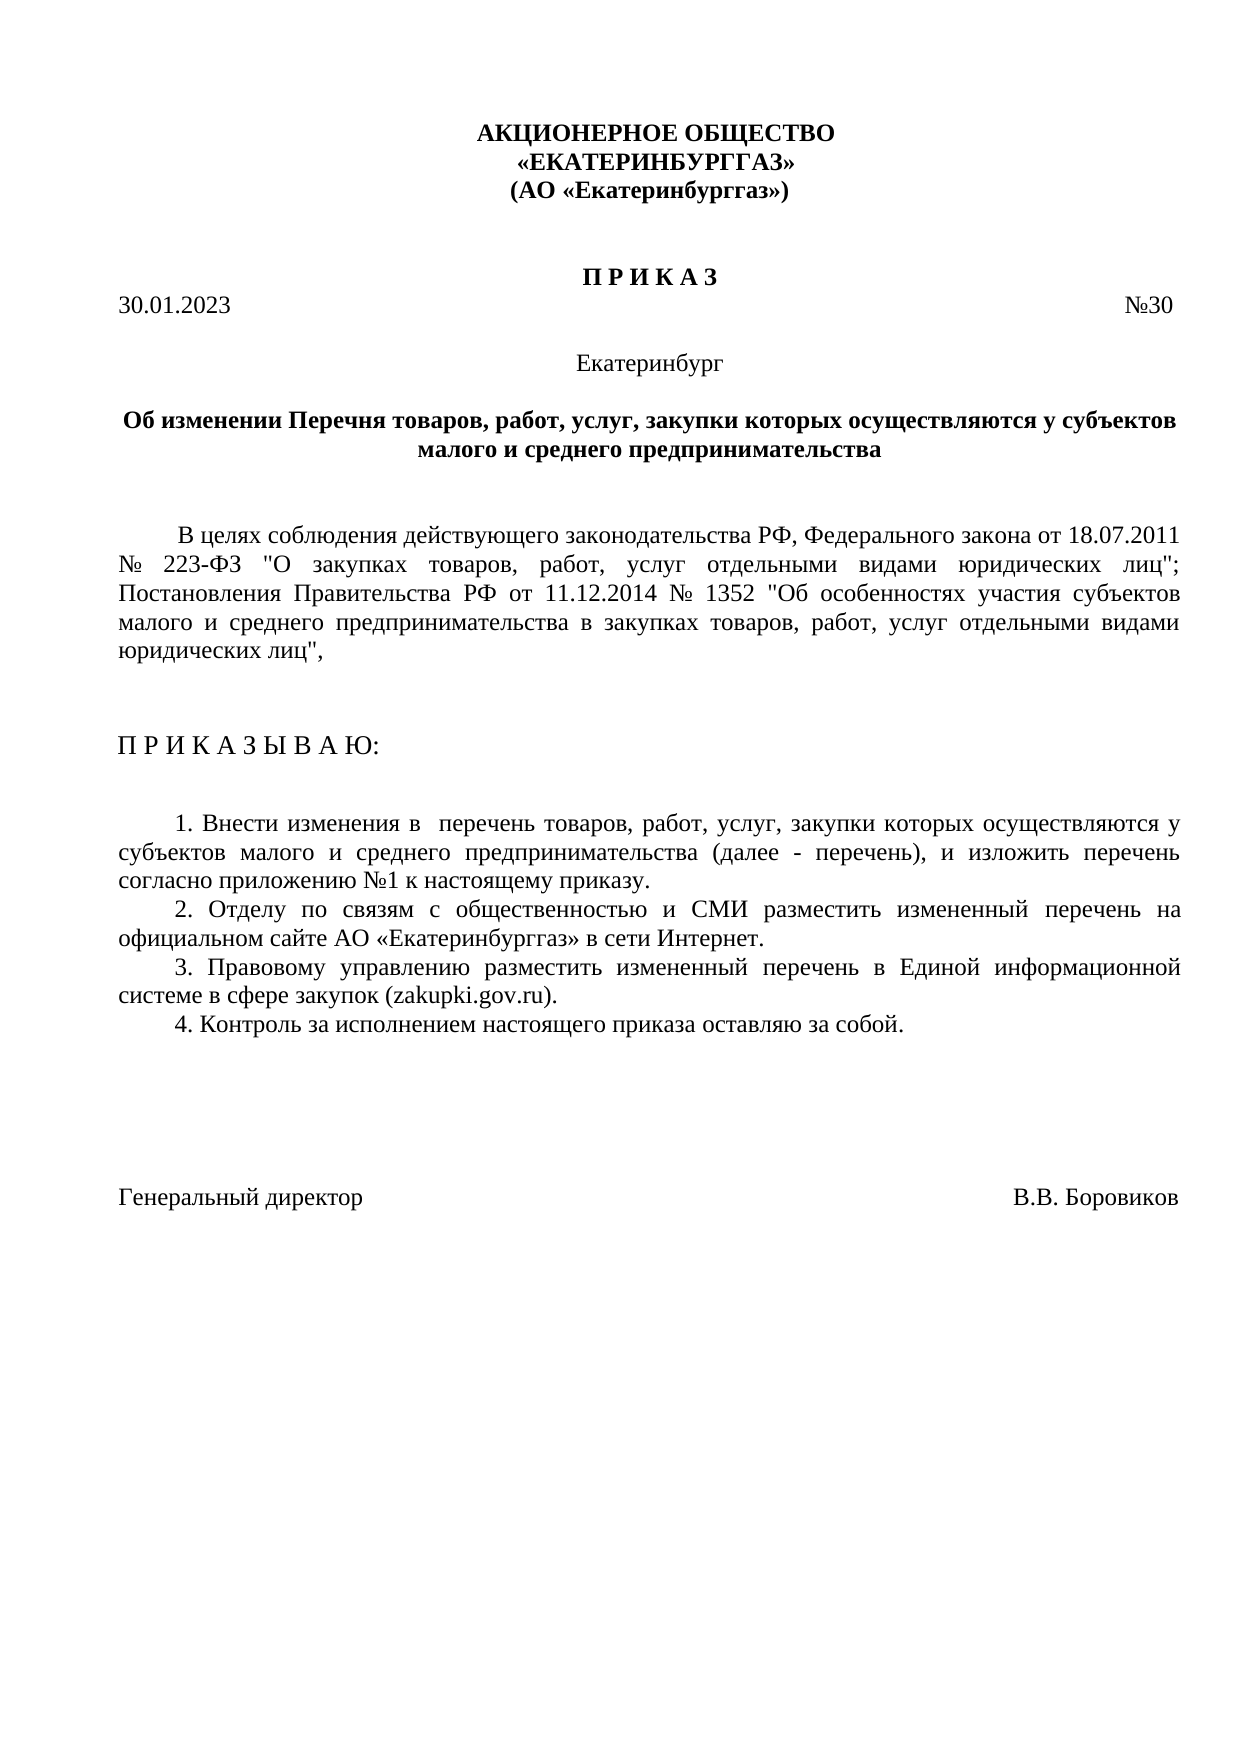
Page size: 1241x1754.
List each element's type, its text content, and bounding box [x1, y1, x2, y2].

text АКЦИОНЕРНОЕ ОБЩЕСТВО [118, 118, 1181, 147]
text (АО «Екатеринбурггаз») [118, 176, 1181, 204]
text «ЕКАТЕРИНБУРГГАЗ» [118, 147, 1181, 176]
text 2. Отделу по связям с общественностью и СМИ разместить измененный перечень на официальном сайте АО «Екатеринбурггаз» в сети Интернет. [118, 894, 1181, 952]
text В целях соблюдения действующего законодательства РФ, Федерального закона от 18.07.2011 № 223-ФЗ "О закупках товаров, работ, услуг отдельными видами юридических лиц"; Постановления Правительства РФ от 11.12.2014 № 1352 "Об особенностях участия субъектов малого и среднего предпринимательства в закупках товаров, работ, услуг отдельными видами юридических лиц", [118, 521, 1181, 664]
subtitle 30.01.2023 №30 [118, 291, 1181, 319]
text 1. Внести изменения в перечень товаров, работ, услуг, закупки которых осуществляются у субъектов малого и среднего предпринимательства (далее - перечень), и изложить перечень согласно приложению №1 к настоящему приказу. [118, 808, 1181, 894]
text 4. Контроль за исполнением настоящего приказа оставляю за собой. [118, 1009, 1181, 1038]
text Екатеринбург [118, 348, 1181, 377]
text 3. Правовому управлению разместить измененный перечень в Единой информационной системе в сфере закупок (zakupki.gov.ru). [118, 952, 1181, 1009]
text Об изменении Перечня товаров, работ, услуг, закупки которых осуществляются у субъектов малого и среднего предпринимательства [118, 406, 1181, 463]
text Генеральный директор В.В. Боровиков [118, 1182, 1181, 1211]
subtitle П Р И К А З [118, 262, 1181, 291]
